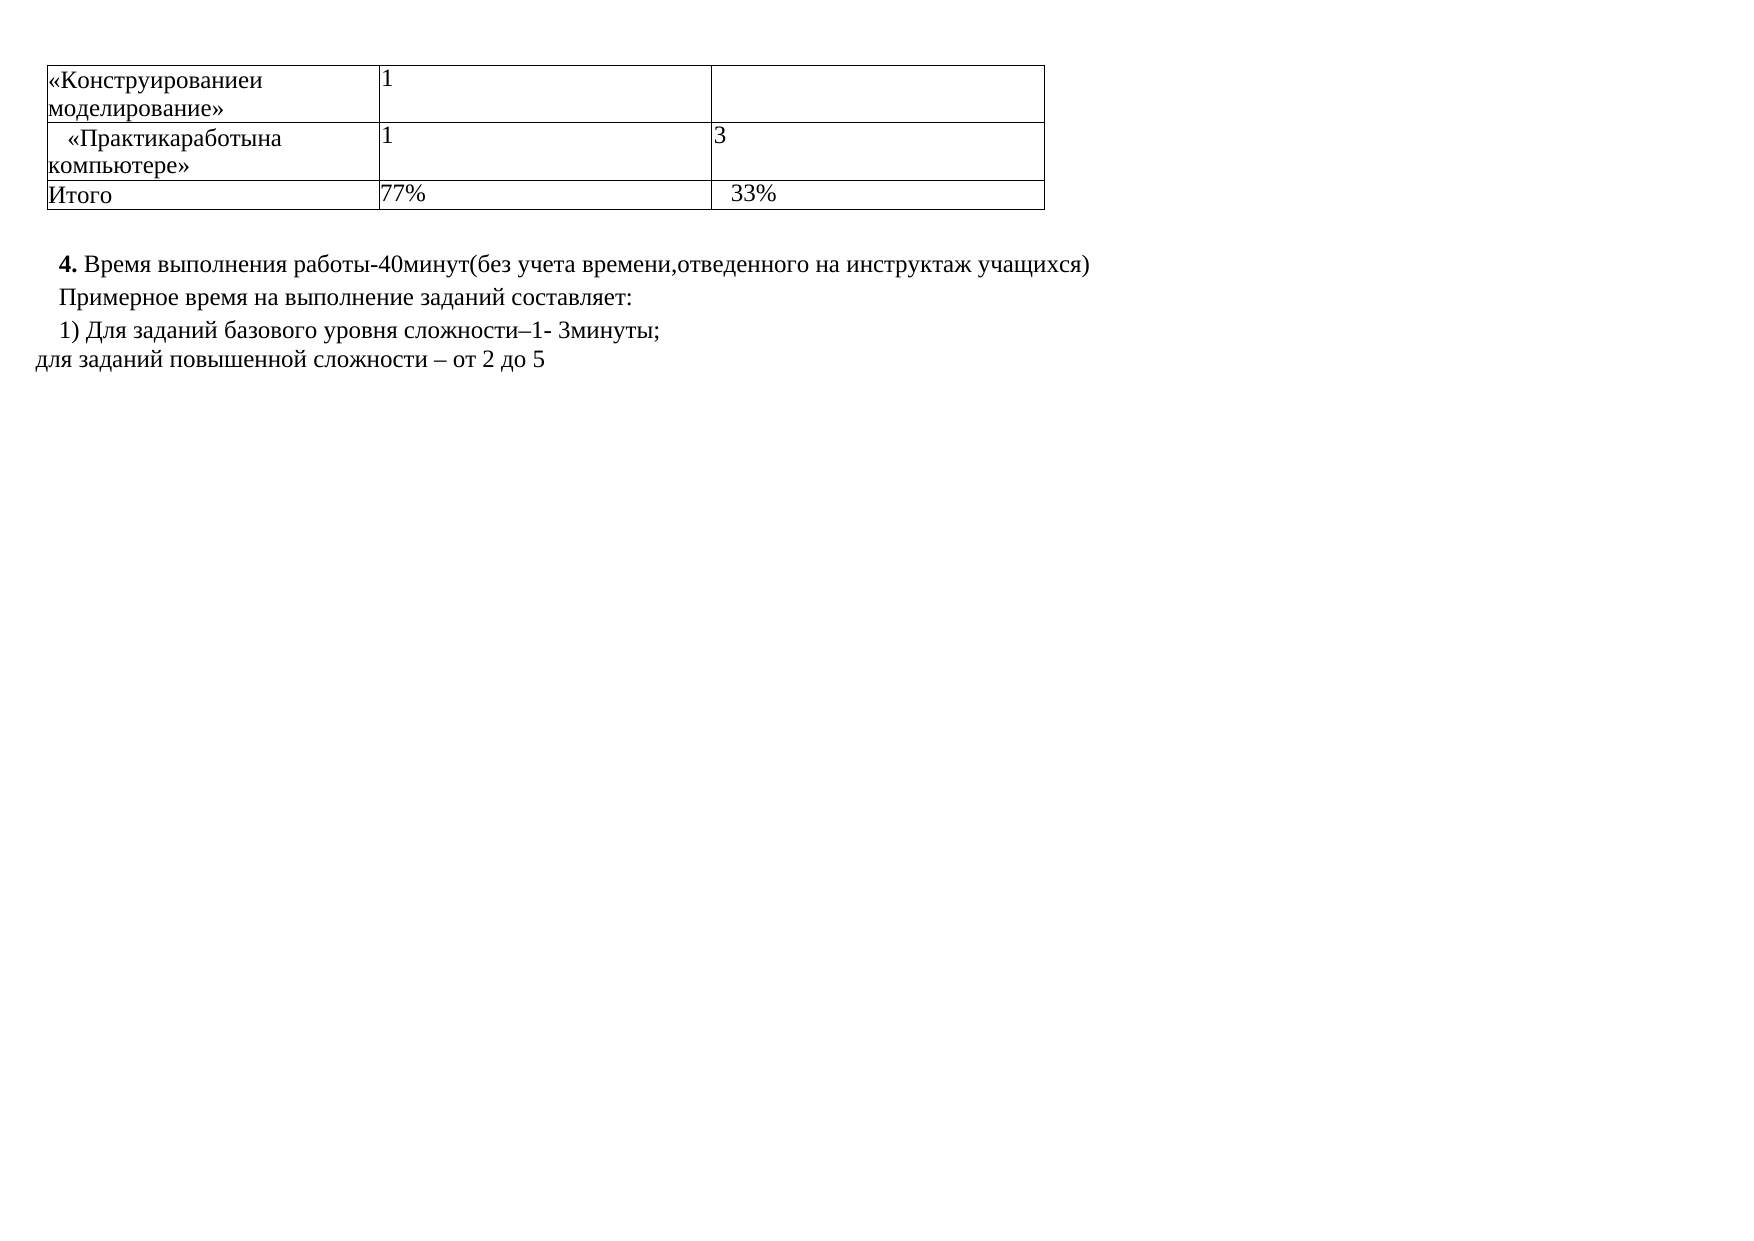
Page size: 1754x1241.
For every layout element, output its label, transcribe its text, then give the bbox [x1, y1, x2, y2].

table_cell «Конструированиеи моделирование» [48, 66, 379, 122]
table_cell 33% [712, 181, 1044, 209]
table_cell 3 [712, 123, 1044, 179]
text для заданий повышенной сложности – от 2 до 5 [35, 344, 1629, 373]
list Время выполнения работы-40минут(без учета времени,отведенного на инструктаж учащихся) [58, 249, 1575, 278]
table_cell Итого [48, 181, 379, 209]
list Для заданий базового уровня сложности–1- 3минуты; [58, 316, 1629, 344]
table_cell 1 [380, 66, 711, 122]
text Примерное время на выполнение заданий составляет: [58, 283, 1629, 311]
table_cell 77% [380, 181, 711, 209]
table_cell «Практикаработына компьютере» [48, 123, 379, 179]
table_cell [712, 66, 1044, 122]
table_cell 1 [380, 123, 711, 179]
